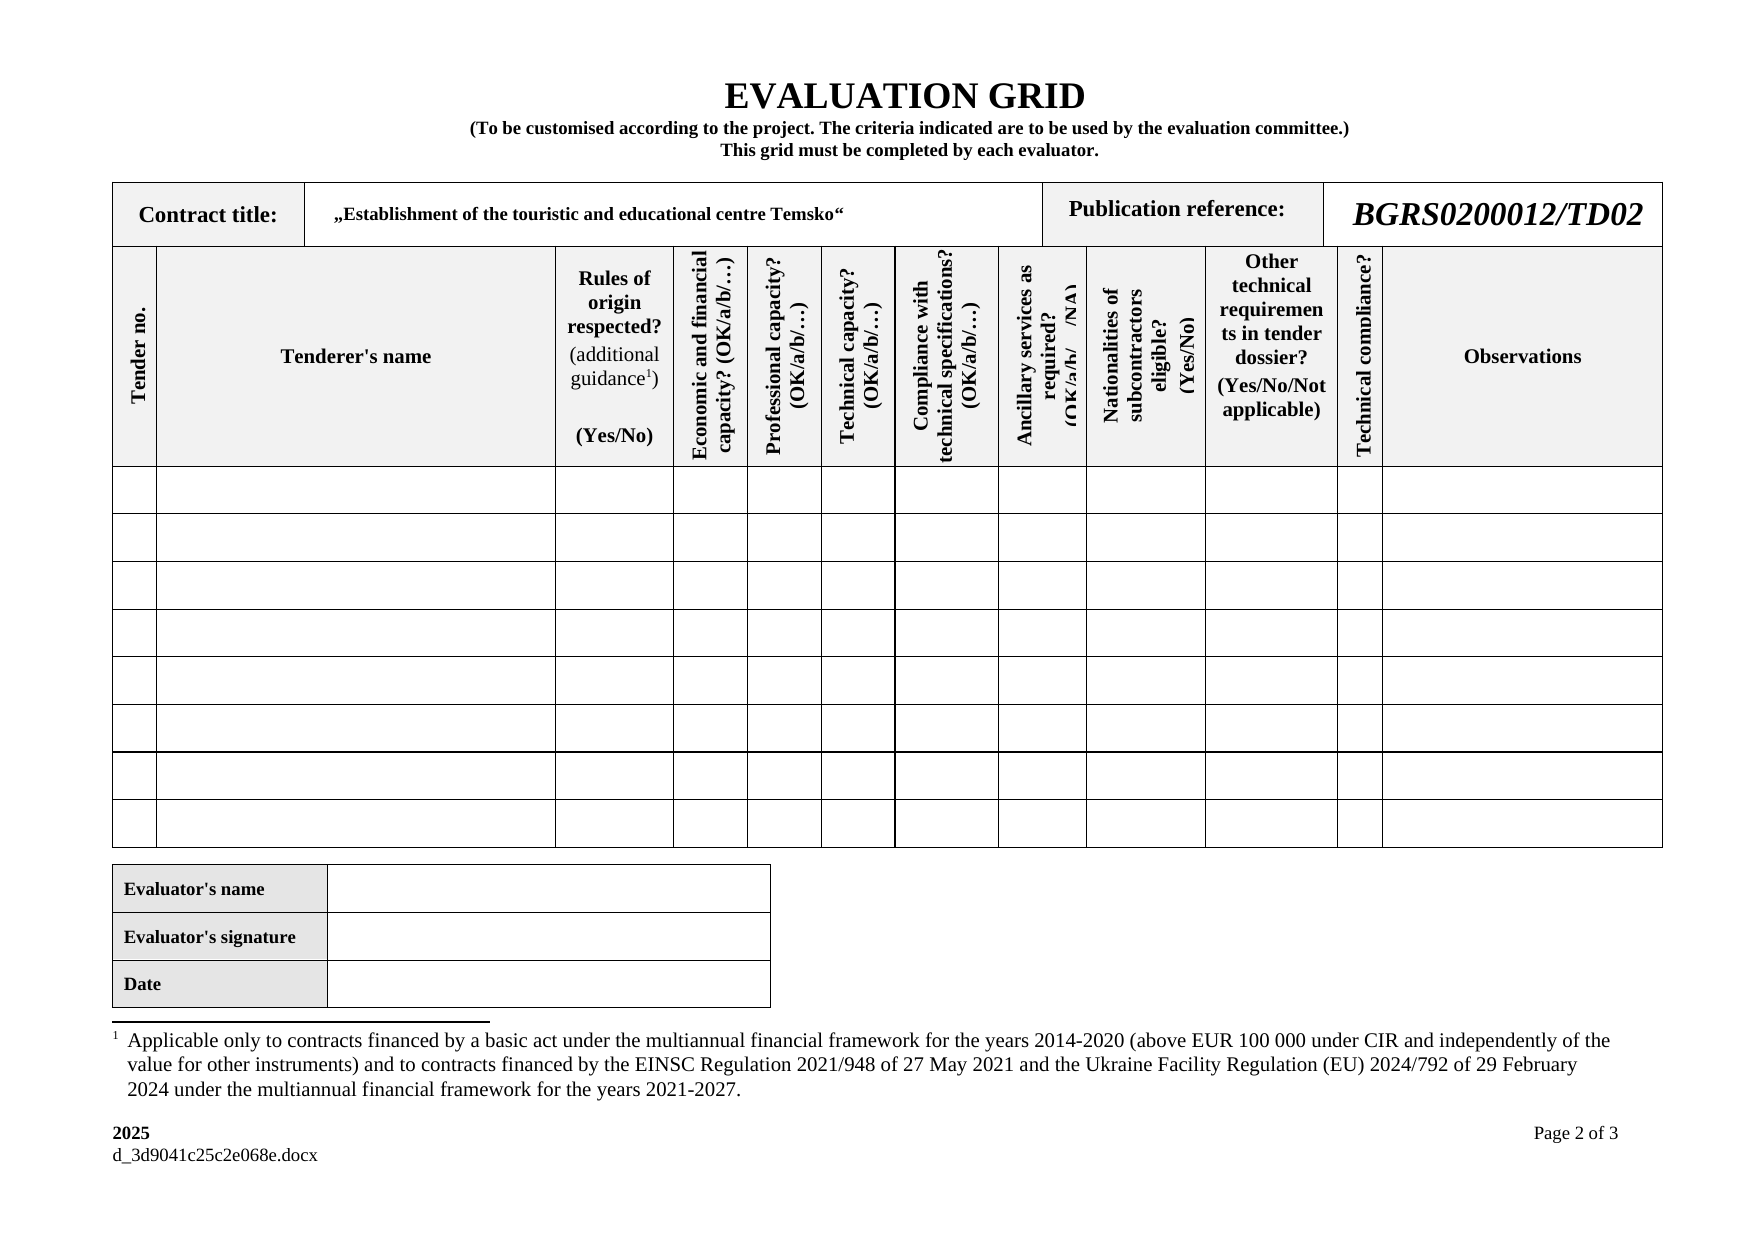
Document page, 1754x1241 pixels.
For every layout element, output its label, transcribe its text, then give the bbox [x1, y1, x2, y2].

table_cell [157, 610, 555, 656]
table_cell [157, 657, 555, 704]
table_cell Nationalities of subcontractors eligible? (Yes/No) [1087, 247, 1205, 466]
table_cell Economic and financial capacity? (OK/a/b/…) [674, 247, 747, 466]
table_cell [328, 961, 770, 1007]
table_cell [822, 610, 894, 656]
table_cell [999, 514, 1086, 561]
table_cell Other technical requirements in tender dossier? (Yes/No/Not applicable) [1206, 247, 1337, 466]
table_cell [999, 657, 1086, 704]
table_cell [113, 657, 156, 704]
table_cell [822, 753, 894, 799]
table_cell [157, 562, 555, 608]
table_cell [674, 657, 747, 704]
table_cell [1338, 800, 1382, 847]
table_cell [748, 467, 821, 513]
table_cell Technical compliance? (Yes/No) [1338, 247, 1382, 466]
table_header BGRS0200012/TD02 [1324, 183, 1662, 246]
table_cell [674, 610, 747, 656]
table_cell [674, 562, 747, 608]
table_cell [1087, 800, 1205, 847]
table_cell [556, 800, 673, 847]
table_cell Tenderer's name [157, 247, 555, 466]
table_cell [674, 800, 747, 847]
table_cell [896, 562, 998, 608]
table_cell [1383, 562, 1662, 608]
table_cell [157, 514, 555, 561]
table_cell Rules of origin respected? (additional guidance) (Yes/No) [556, 247, 673, 466]
table_cell Date [113, 961, 327, 1007]
subtitle This grid must be completed by each evaluator. [201, 138, 1619, 160]
table_cell [1338, 514, 1382, 561]
subtitle EVALUATION GRID (To be customised according to the project. The criteria indicated are to be used by the evaluation committee.) [201, 74, 1619, 138]
table_cell [999, 610, 1086, 656]
table_cell [1206, 657, 1337, 704]
table_cell [748, 753, 821, 799]
table_cell [1206, 705, 1337, 751]
table_cell [157, 800, 555, 847]
table_cell [896, 514, 998, 561]
table_cell [674, 753, 747, 799]
table_cell [1338, 610, 1382, 656]
table_cell [113, 610, 156, 656]
table_cell [896, 800, 998, 847]
table_cell [1383, 514, 1662, 561]
table_cell [1383, 610, 1662, 656]
table_header „Establishment of the touristic and educational centre Temsko“ [305, 183, 1042, 246]
table_cell Technical capacity? (OK/a/b/…) [822, 247, 894, 466]
table_cell [674, 705, 747, 751]
table_cell [556, 467, 673, 513]
table_cell [1338, 467, 1382, 513]
table_cell [1087, 610, 1205, 656]
table_cell [1087, 467, 1205, 513]
table_cell [556, 657, 673, 704]
table_cell [556, 514, 673, 561]
table_cell [1206, 800, 1337, 847]
table_cell [157, 705, 555, 751]
table_cell [822, 705, 894, 751]
table_cell Ancillary services as required? (OK/a/b/…/NA) [999, 247, 1086, 466]
table_cell [896, 657, 998, 704]
table_cell [822, 657, 894, 704]
table_cell [999, 705, 1086, 751]
table_cell [157, 753, 555, 799]
table_cell [1206, 753, 1337, 799]
table_cell [1338, 657, 1382, 704]
table_cell [1206, 514, 1337, 561]
table_cell [1383, 657, 1662, 704]
table_cell [1338, 562, 1382, 608]
table_cell [1383, 753, 1662, 799]
table_cell [999, 467, 1086, 513]
table_cell [328, 913, 770, 959]
table_cell [556, 562, 673, 608]
table_cell [113, 800, 156, 847]
table_cell [113, 753, 156, 799]
table_cell [1206, 610, 1337, 656]
table_cell [1338, 705, 1382, 751]
table_cell [1087, 705, 1205, 751]
table_cell [999, 753, 1086, 799]
table_cell [1338, 753, 1382, 799]
table_cell [1383, 705, 1662, 751]
table_cell [113, 467, 156, 513]
table_cell [1087, 657, 1205, 704]
table_cell [1383, 800, 1662, 847]
table_cell [113, 562, 156, 608]
table_header [328, 865, 770, 912]
table_cell Evaluator's signature [113, 913, 327, 959]
table_cell [1206, 562, 1337, 608]
table_cell Observations [1383, 247, 1662, 466]
table_cell [822, 514, 894, 561]
table_cell [1206, 467, 1337, 513]
table_cell [1087, 753, 1205, 799]
table_cell [822, 800, 894, 847]
table_cell [822, 467, 894, 513]
table_cell [1087, 562, 1205, 608]
table_cell [556, 610, 673, 656]
table_cell [748, 657, 821, 704]
table_cell [113, 705, 156, 751]
table_cell [822, 562, 894, 608]
table_cell [1383, 467, 1662, 513]
table_cell Compliance with technical specifications? (OK/a/b/…) [896, 247, 998, 466]
table_cell [999, 562, 1086, 608]
table_cell [748, 562, 821, 608]
table_cell [748, 705, 821, 751]
table_cell Professional capacity? (OK/a/b/…) [748, 247, 821, 466]
table_cell [896, 753, 998, 799]
table_cell [674, 467, 747, 513]
table_header Contract title: [113, 183, 304, 246]
table_cell [999, 800, 1086, 847]
table_cell [674, 514, 747, 561]
table_cell [896, 610, 998, 656]
table_cell [1087, 514, 1205, 561]
table_cell [556, 753, 673, 799]
table_cell [157, 467, 555, 513]
table_cell Tender no. [113, 247, 156, 466]
table_cell [896, 467, 998, 513]
table_header Publication reference: [1043, 183, 1323, 246]
table_cell [748, 610, 821, 656]
table_header Evaluator's name [113, 865, 327, 912]
table_cell [113, 514, 156, 561]
table_cell [748, 514, 821, 561]
table_cell [748, 800, 821, 847]
table_cell [556, 705, 673, 751]
table_cell [896, 705, 998, 751]
